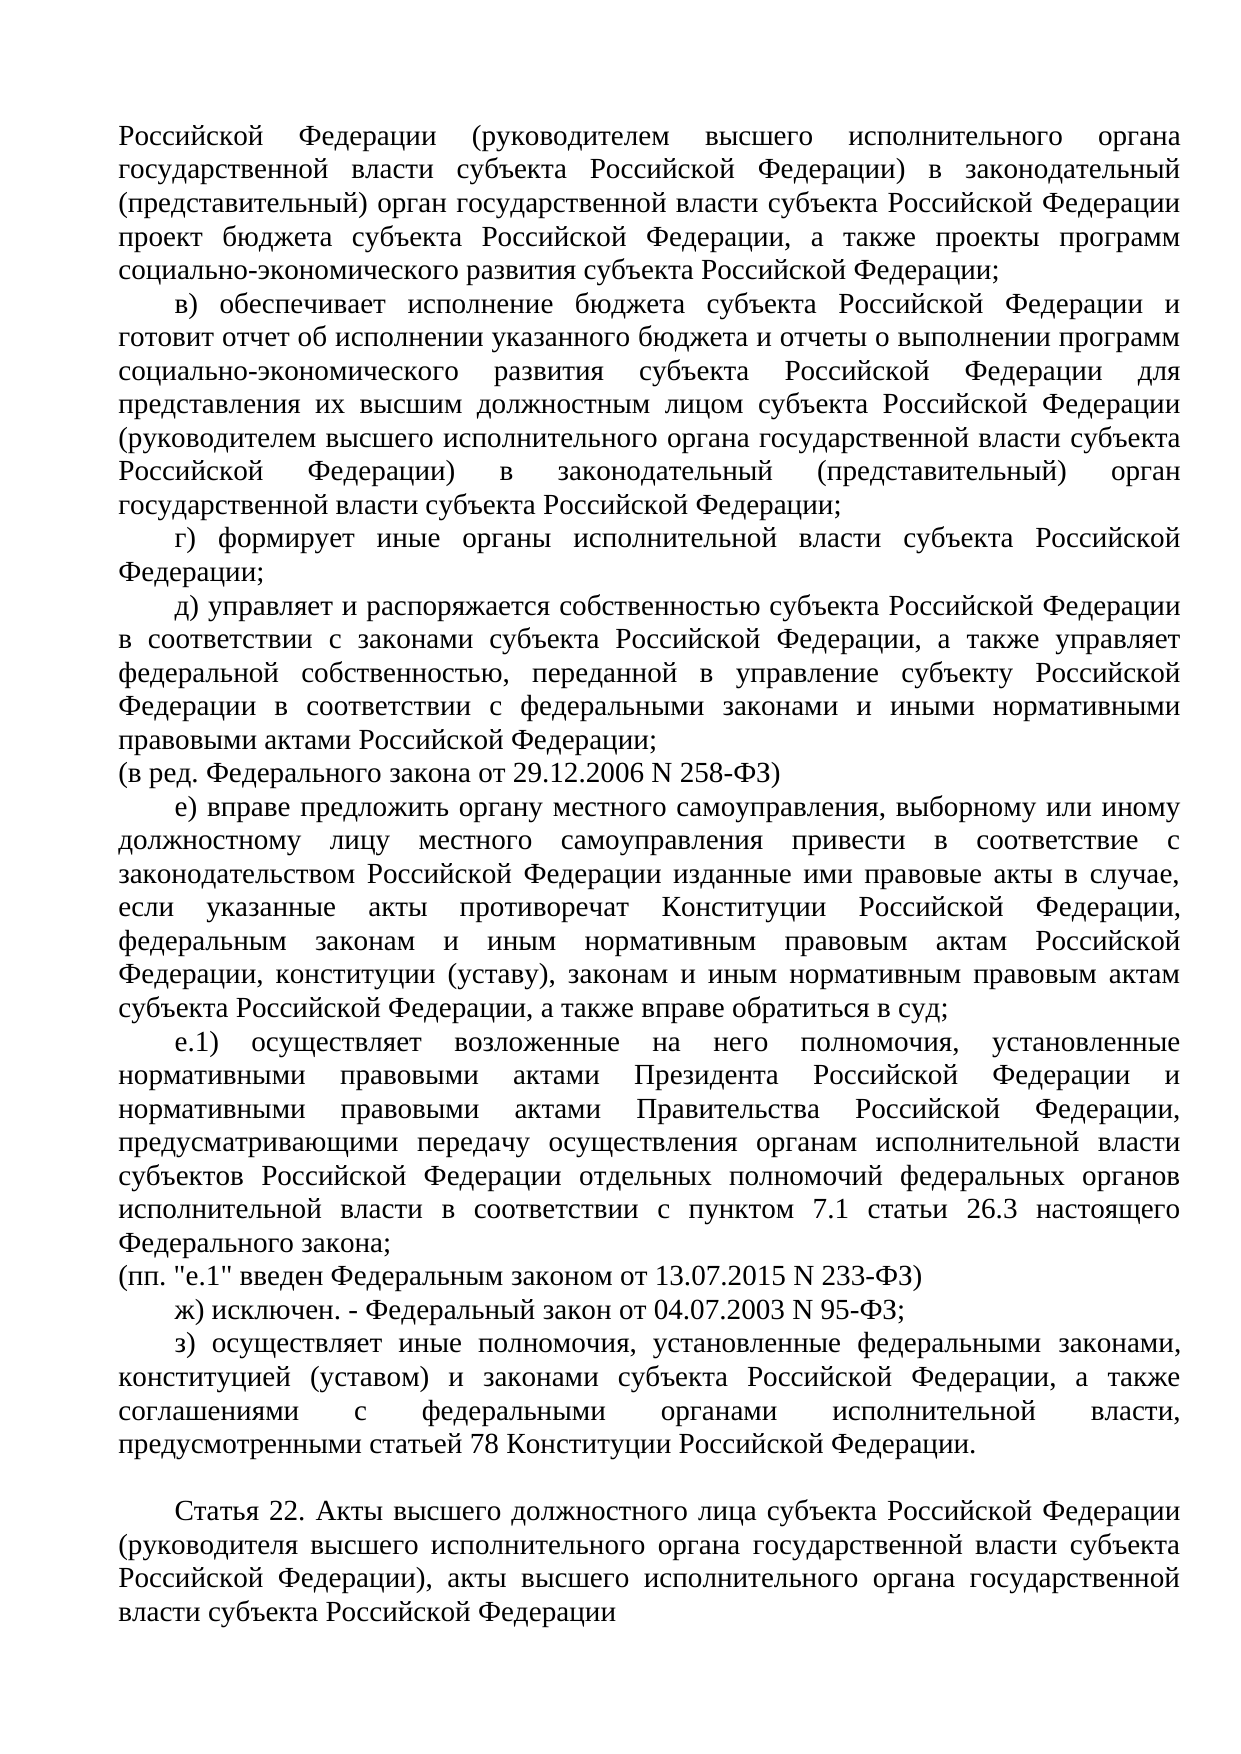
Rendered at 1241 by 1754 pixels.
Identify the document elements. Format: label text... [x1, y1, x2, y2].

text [118, 118, 1181, 286]
text з) осуществляет иные полномочия, установленные федеральными законами, конституцией (уставом) и законами субъекта Российской Федерации, а также соглашениями с федеральными органами исполнительной власти, предусмотренными статьей 78 Конституции Российской Федерации. [118, 1326, 1181, 1460]
text (в ред. Федерального закона от 29.12.2006 N 258-ФЗ) [118, 755, 1181, 789]
text в) обеспечивает исполнение бюджета субъекта Российской Федерации и готовит отчет об исполнении указанного бюджета и отчеты о выполнении программ социально-экономического развития субъекта Российской Федерации для представления их высшим должностным лицом субъекта Российской Федерации (руководителем высшего исполнительного органа государственной власти субъекта Российской Федерации) в законодательный (представительный) орган государственной власти субъекта Российской Федерации; [118, 286, 1181, 521]
text е) вправе предложить органу местного самоуправления, выборному или иному должностному лицу местного самоуправления привести в соответствие с законодательством Российской Федерации изданные ими правовые акты в случае, если указанные акты противоречат Конституции Российской Федерации, федеральным законам и иным нормативным правовым актам Российской Федерации, конституции (уставу), законам и иным нормативным правовым актам субъекта Российской Федерации, а также вправе обратиться в суд; [118, 789, 1181, 1024]
text д) управляет и распоряжается собственностью субъекта Российской Федерации в соответствии с законами субъекта Российской Федерации, а также управляет федеральной собственностью, переданной в управление субъекту Российской Федерации в соответствии с федеральными законами и иными нормативными правовыми актами Российской Федерации; [118, 588, 1181, 755]
text Статья 22. Акты высшего должностного лица субъекта Российской Федерации (руководителя высшего исполнительного органа государственной власти субъекта Российской Федерации), акты высшего исполнительного органа государственной власти субъекта Российской Федерации [118, 1493, 1181, 1627]
text г) формирует иные органы исполнительной власти субъекта Российской Федерации; [118, 521, 1181, 588]
text е.1) осуществляет возложенные на него полномочия, установленные нормативными правовыми актами Президента Российской Федерации и нормативными правовыми актами Правительства Российской Федерации, предусматривающими передачу осуществления органам исполнительной власти субъектов Российской Федерации отдельных полномочий федеральных органов исполнительной власти в соответствии с пунктом 7.1 статьи 26.3 настоящего Федерального закона; [118, 1024, 1181, 1258]
text (пп. "е.1" введен Федеральным законом от 13.07.2015 N 233-ФЗ) [118, 1258, 1181, 1292]
text ж) исключен. - Федеральный закон от 04.07.2003 N 95-ФЗ; [118, 1292, 1181, 1326]
